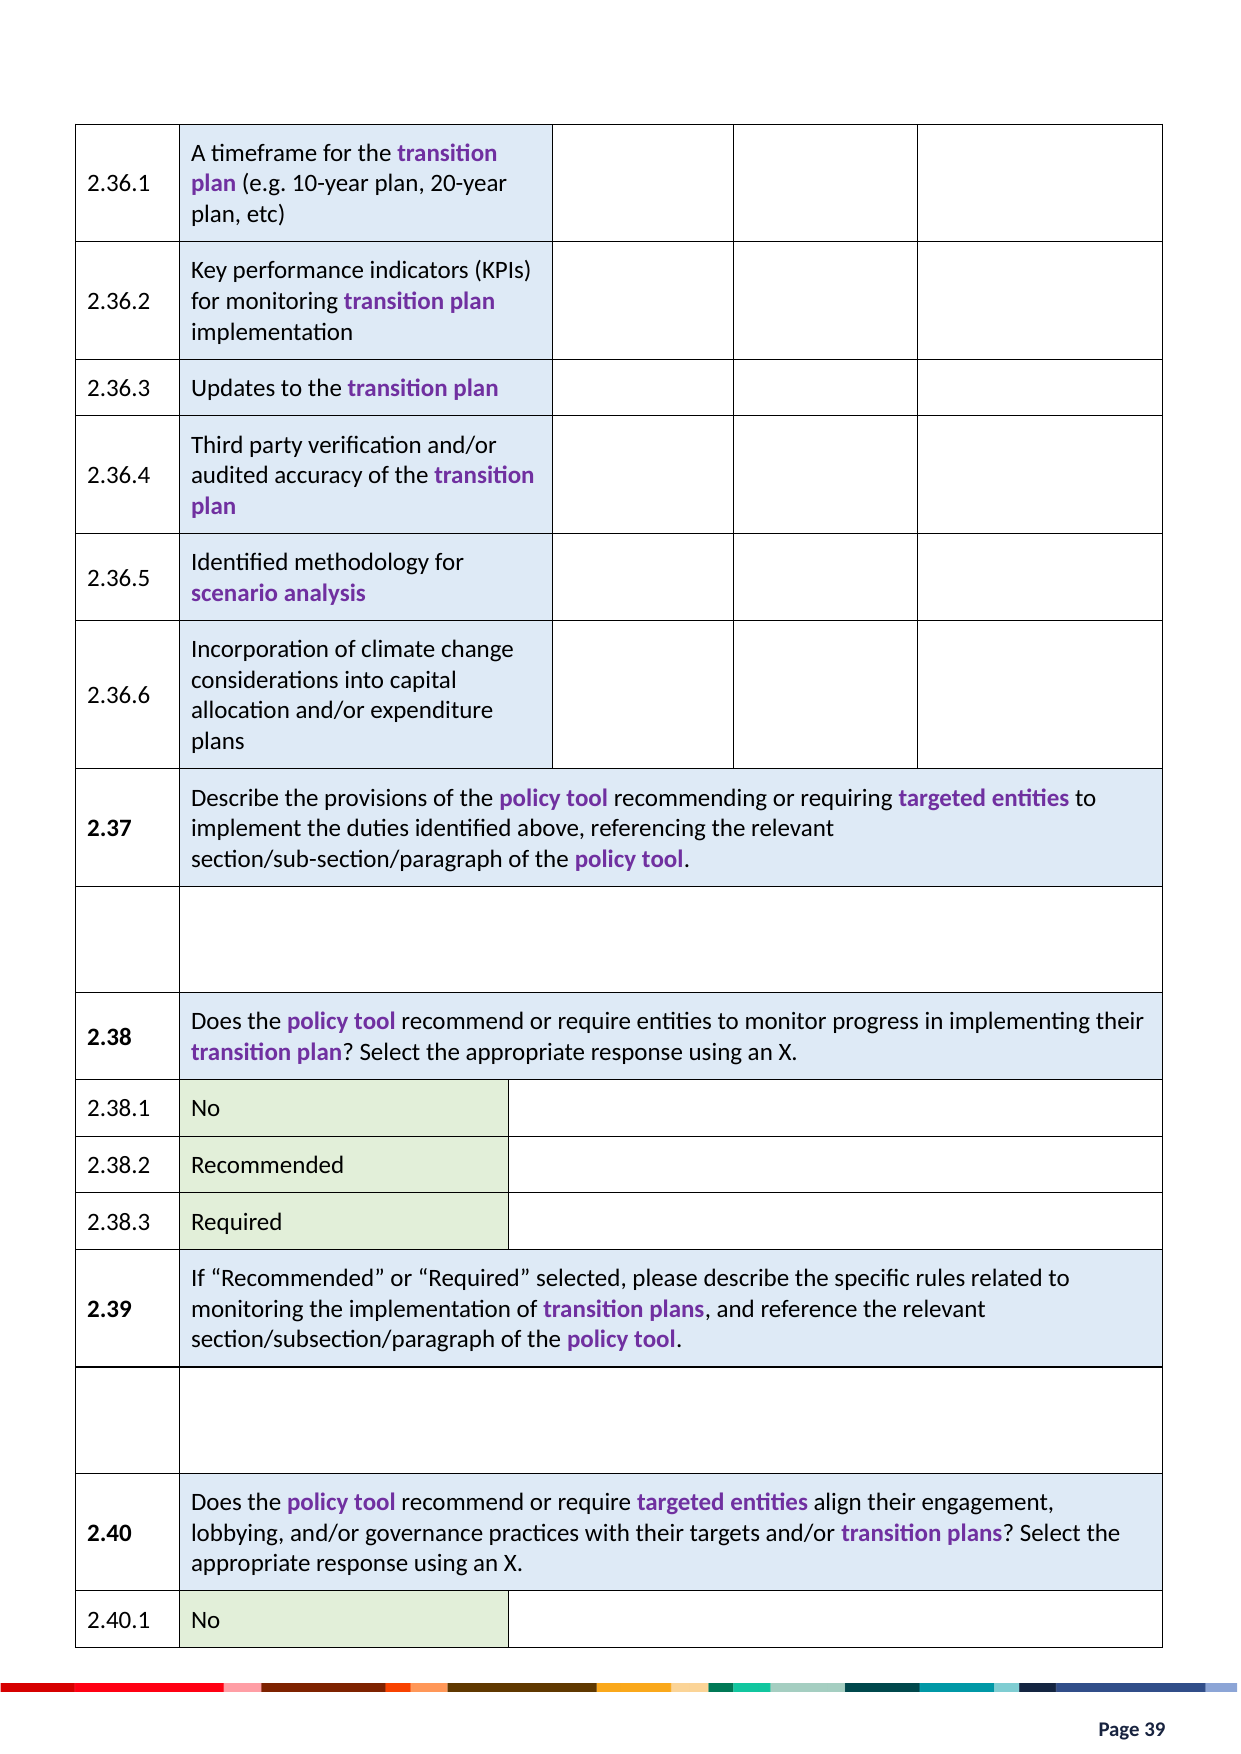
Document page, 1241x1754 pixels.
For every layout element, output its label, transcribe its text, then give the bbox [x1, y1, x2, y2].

table_cell Identified methodology for scenario analysis [180, 534, 552, 620]
table_cell [734, 242, 917, 359]
table_cell 2.36.2 [76, 242, 179, 359]
table_cell 2.40.1 [76, 1591, 179, 1647]
table_cell [553, 416, 733, 533]
table_cell Required [180, 1193, 508, 1249]
picture [0, 1683, 1236, 1692]
table_cell [509, 1137, 1162, 1192]
table_cell Does the policy tool recommend or require entities to monitor progress in implementing their transition plan? Select the appropriate response using an X. [180, 993, 1162, 1079]
table_cell 2.39 [76, 1250, 179, 1366]
table_cell Recommended [180, 1137, 508, 1192]
table_cell 2.38 [76, 993, 179, 1079]
table_cell If “Recommended” or “Required” selected, please describe the specific rules related to monitoring the implementation of transition plans, and reference the relevant section/subsection/paragraph of the policy tool. [180, 1250, 1162, 1366]
table_cell [734, 360, 917, 415]
table_cell Does the policy tool recommend or require targeted entities align their engagement, lobbying, and/or governance practices with their targets and/or transition plans? Select the appropriate response using an X. [180, 1474, 1162, 1590]
table_cell [509, 1193, 1162, 1249]
table_cell [553, 125, 733, 241]
table_cell [918, 416, 1162, 533]
table_cell [509, 1080, 1162, 1136]
table_cell 2.40 [76, 1474, 179, 1590]
table_cell [553, 242, 733, 359]
table_cell Describe the provisions of the policy tool recommending or requiring targeted entities to implement the duties identified above, referencing the relevant section/sub-section/paragraph of the policy tool. [180, 769, 1162, 886]
table_cell [76, 1368, 179, 1473]
table_cell 2.38.2 [76, 1137, 179, 1192]
table_cell 2.37 [76, 769, 179, 886]
table_cell [734, 621, 917, 768]
table_cell [918, 534, 1162, 620]
table_cell No [180, 1080, 508, 1136]
table_cell 2.36.1 [76, 125, 179, 241]
table_cell Third party verification and/or audited accuracy of the transition plan [180, 416, 552, 533]
table_cell [918, 242, 1162, 359]
table_cell Key performance indicators (KPIs) for monitoring transition plan implementation [180, 242, 552, 359]
table_cell [918, 125, 1162, 241]
table_cell [180, 887, 1162, 992]
table_cell 2.38.3 [76, 1193, 179, 1249]
table_cell 2.36.4 [76, 416, 179, 533]
table_cell 2.38.1 [76, 1080, 179, 1136]
table_cell [553, 360, 733, 415]
table_cell [734, 416, 917, 533]
table_cell [918, 360, 1162, 415]
table_cell 2.36.6 [76, 621, 179, 768]
table_cell 2.36.5 [76, 534, 179, 620]
table_cell [918, 621, 1162, 768]
table_cell Incorporation of climate change considerations into capital allocation and/or expenditure plans [180, 621, 552, 768]
table_cell No [180, 1591, 508, 1647]
table_cell Updates to the transition plan [180, 360, 552, 415]
table_cell [553, 621, 733, 768]
table_cell [180, 1368, 1162, 1473]
table_cell [734, 534, 917, 620]
table_cell 2.36.3 [76, 360, 179, 415]
table_cell [553, 534, 733, 620]
table_cell [76, 887, 179, 992]
table_cell A timeframe for the transition plan (e.g. 10-year plan, 20-year plan, etc) [180, 125, 552, 241]
table_cell [734, 125, 917, 241]
table_cell [509, 1591, 1162, 1647]
